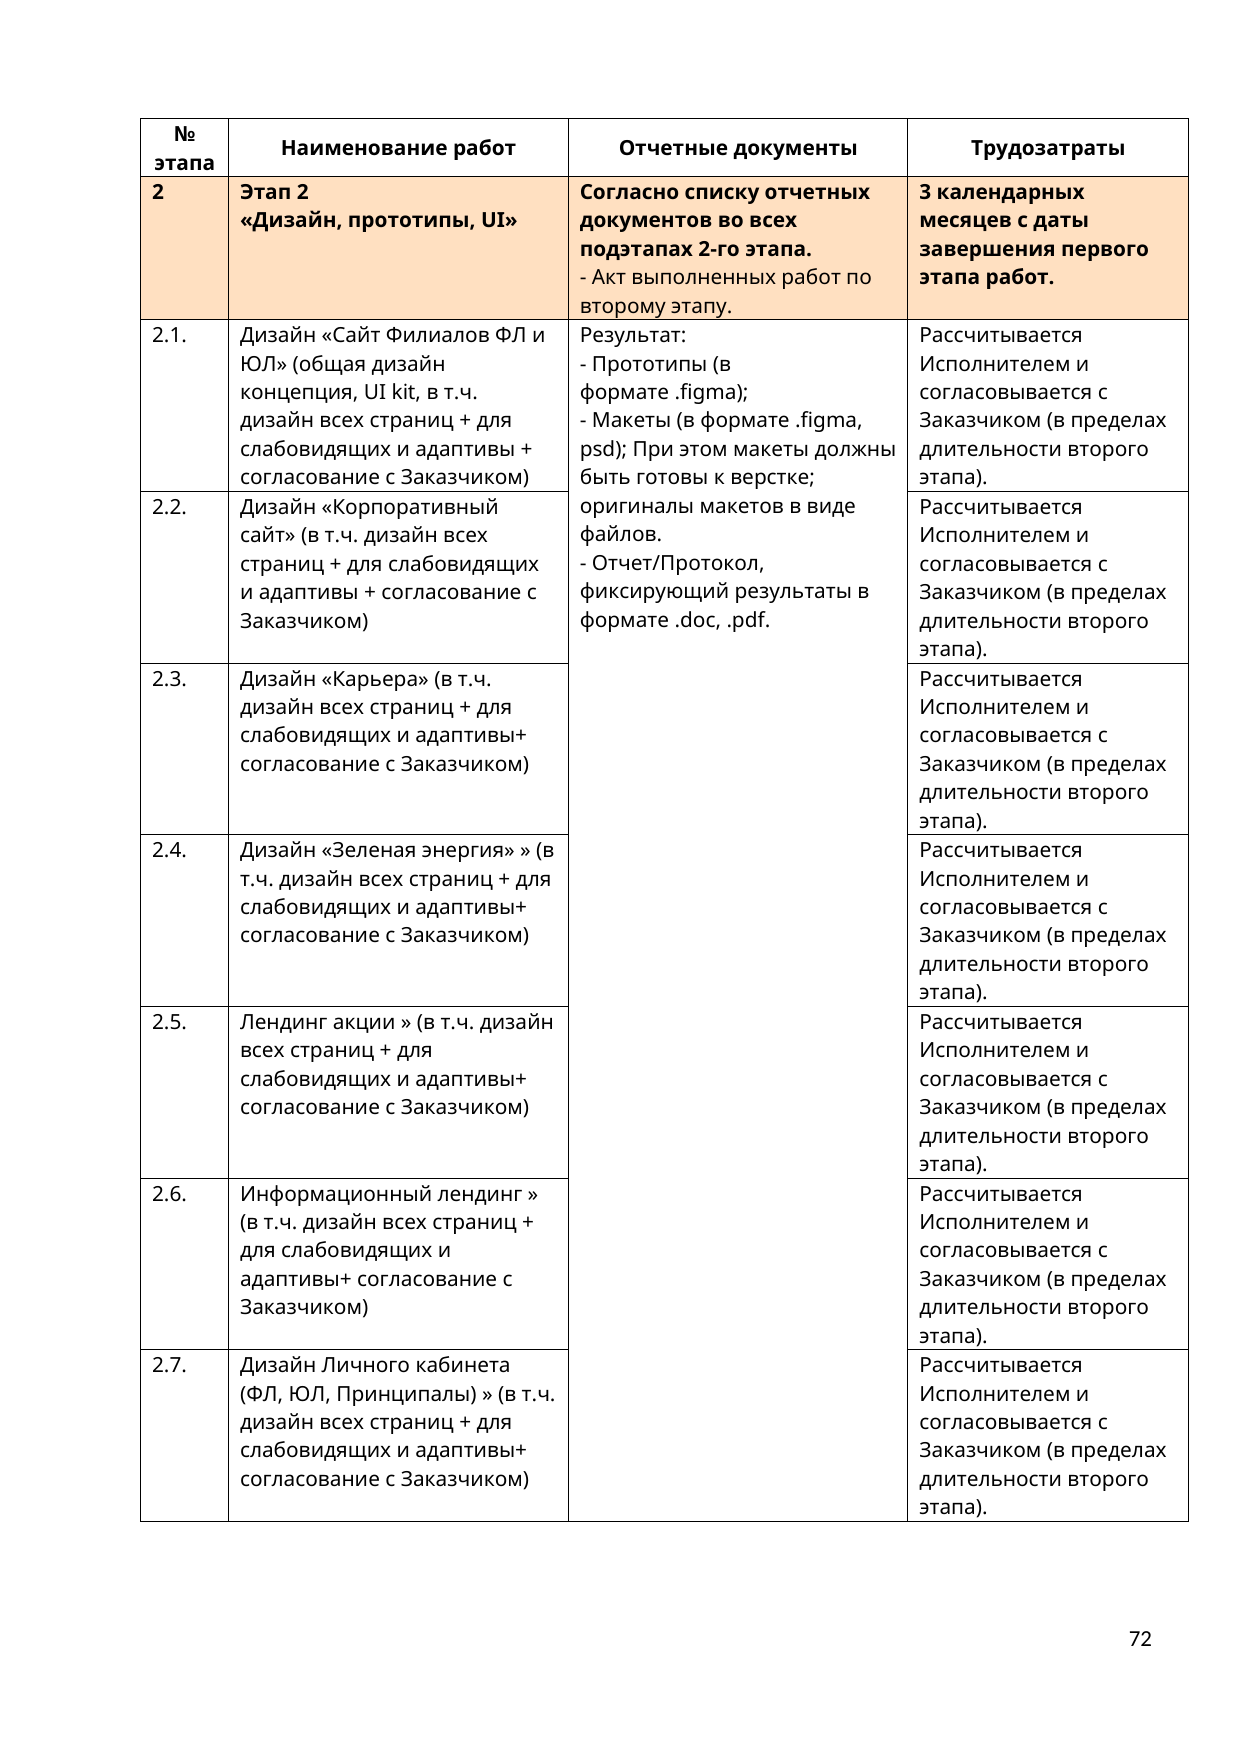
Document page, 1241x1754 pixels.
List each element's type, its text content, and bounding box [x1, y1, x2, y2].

table_cell Информационный лендинг » (в т.ч. дизайн всех страниц + для слабовидящих и адаптивы+ согласование с Заказчиком) [229, 1179, 568, 1349]
table_cell Дизайн «Корпоративный сайт» (в т.ч. дизайн всех страниц + для слабовидящих и адаптивы + согласование с Заказчиком) [229, 492, 568, 663]
table_header Трудозатраты [908, 119, 1188, 176]
table_cell Дизайн «Карьера» (в т.ч. дизайн всех страниц + для слабовидящих и адаптивы+ согласование с Заказчиком) [229, 664, 568, 834]
table_cell 2.6. [141, 1179, 228, 1349]
table_cell Рассчитывается Исполнителем и согласовывается с Заказчиком (в пределах длительности второго этапа). [908, 320, 1188, 491]
table_cell Рассчитывается Исполнителем и согласовывается с Заказчиком (в пределах длительности второго этапа). [908, 492, 1188, 663]
table_cell Дизайн «Зеленая энергия» » (в т.ч. дизайн всех страниц + для слабовидящих и адаптивы+ согласование с Заказчиком) [229, 835, 568, 1006]
table_cell Согласно списку отчетных документов во всех подэтапах 2-го этапа. - Акт выполненных работ по второму этапу. [569, 177, 907, 319]
table_cell Рассчитывается Исполнителем и согласовывается с Заказчиком (в пределах длительности второго этапа). [908, 1007, 1188, 1178]
table_cell 2.5. [141, 1007, 228, 1178]
table_header Наименование работ [229, 119, 568, 176]
table_header Отчетные документы [569, 119, 907, 176]
table_cell 2.7. [141, 1350, 228, 1521]
table_cell 2.3. [141, 664, 228, 834]
table_cell Дизайн Личного кабинета (ФЛ, ЮЛ, Принципалы) » (в т.ч. дизайн всех страниц + для слабовидящих и адаптивы+ согласование с Заказчиком) [229, 1350, 568, 1521]
table_cell Результат: - Прототипы (в формате .figma); - Макеты (в формате .figma, psd); При этом макеты должны быть готовы к верстке; оригиналы макетов в виде файлов. - Отчет/Протокол, фиксирующий результаты в формате .doc, .pdf. [569, 320, 907, 1521]
table_cell 3 календарных месяцев с даты завершения первого этапа работ. [908, 177, 1188, 319]
table_header № этапа [141, 119, 228, 176]
table_cell Этап 2 «Дизайн, прототипы, UI» [229, 177, 568, 319]
table_cell Рассчитывается Исполнителем и согласовывается с Заказчиком (в пределах длительности второго этапа). [908, 664, 1188, 834]
table_cell Дизайн «Сайт Филиалов ФЛ и ЮЛ» (общая дизайн концепция, UI kit, в т.ч. дизайн всех страниц + для слабовидящих и адаптивы + согласование с Заказчиком) [229, 320, 568, 491]
table_cell Лендинг акции » (в т.ч. дизайн всех страниц + для слабовидящих и адаптивы+ согласование с Заказчиком) [229, 1007, 568, 1178]
table_cell 2.2. [141, 492, 228, 663]
table_cell Рассчитывается Исполнителем и согласовывается с Заказчиком (в пределах длительности второго этапа). [908, 835, 1188, 1006]
table_cell Рассчитывается Исполнителем и согласовывается с Заказчиком (в пределах длительности второго этапа). [908, 1179, 1188, 1349]
table_cell 2.1. [141, 320, 228, 491]
table_cell 2.4. [141, 835, 228, 1006]
table_cell 2 [141, 177, 228, 319]
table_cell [908, 1350, 1188, 1521]
